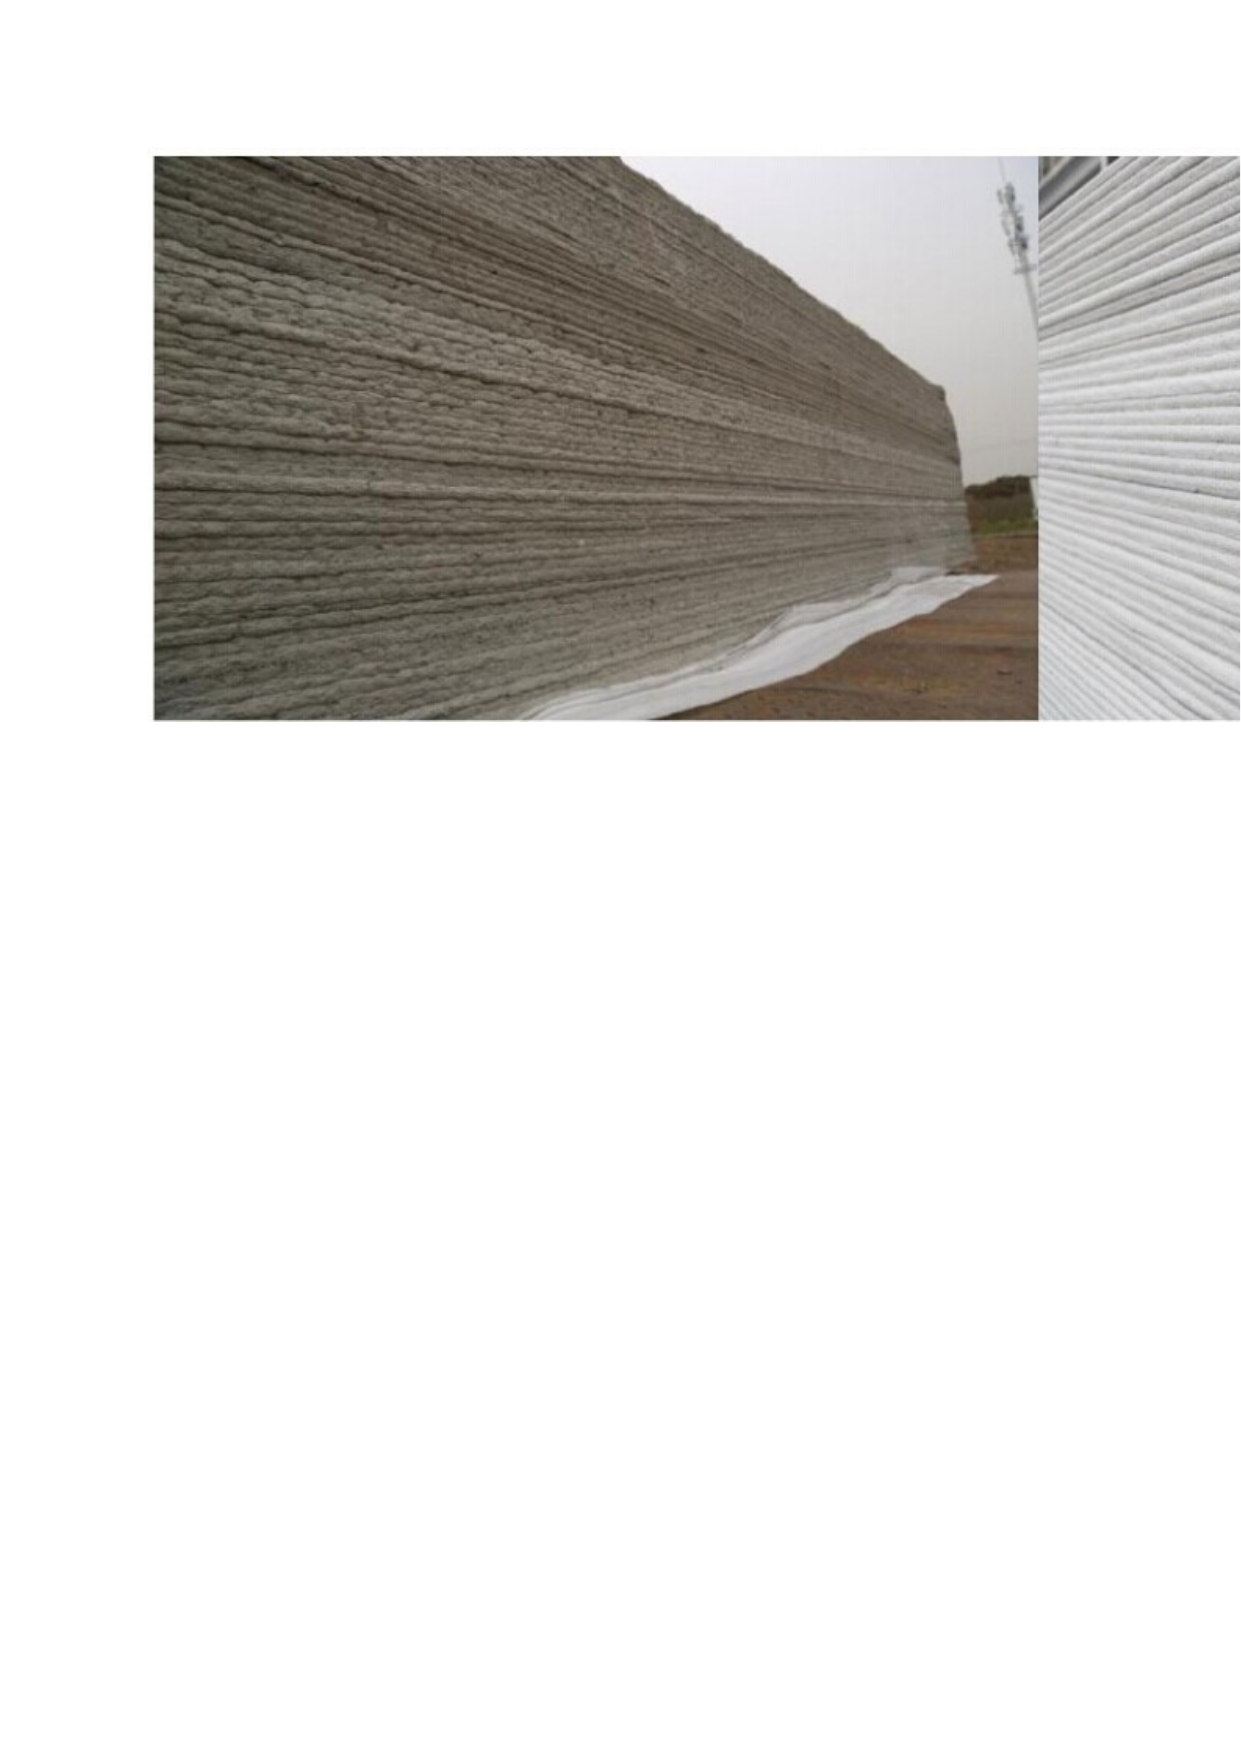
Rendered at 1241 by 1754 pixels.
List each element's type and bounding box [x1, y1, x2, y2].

picture [147, 147, 1241, 722]
